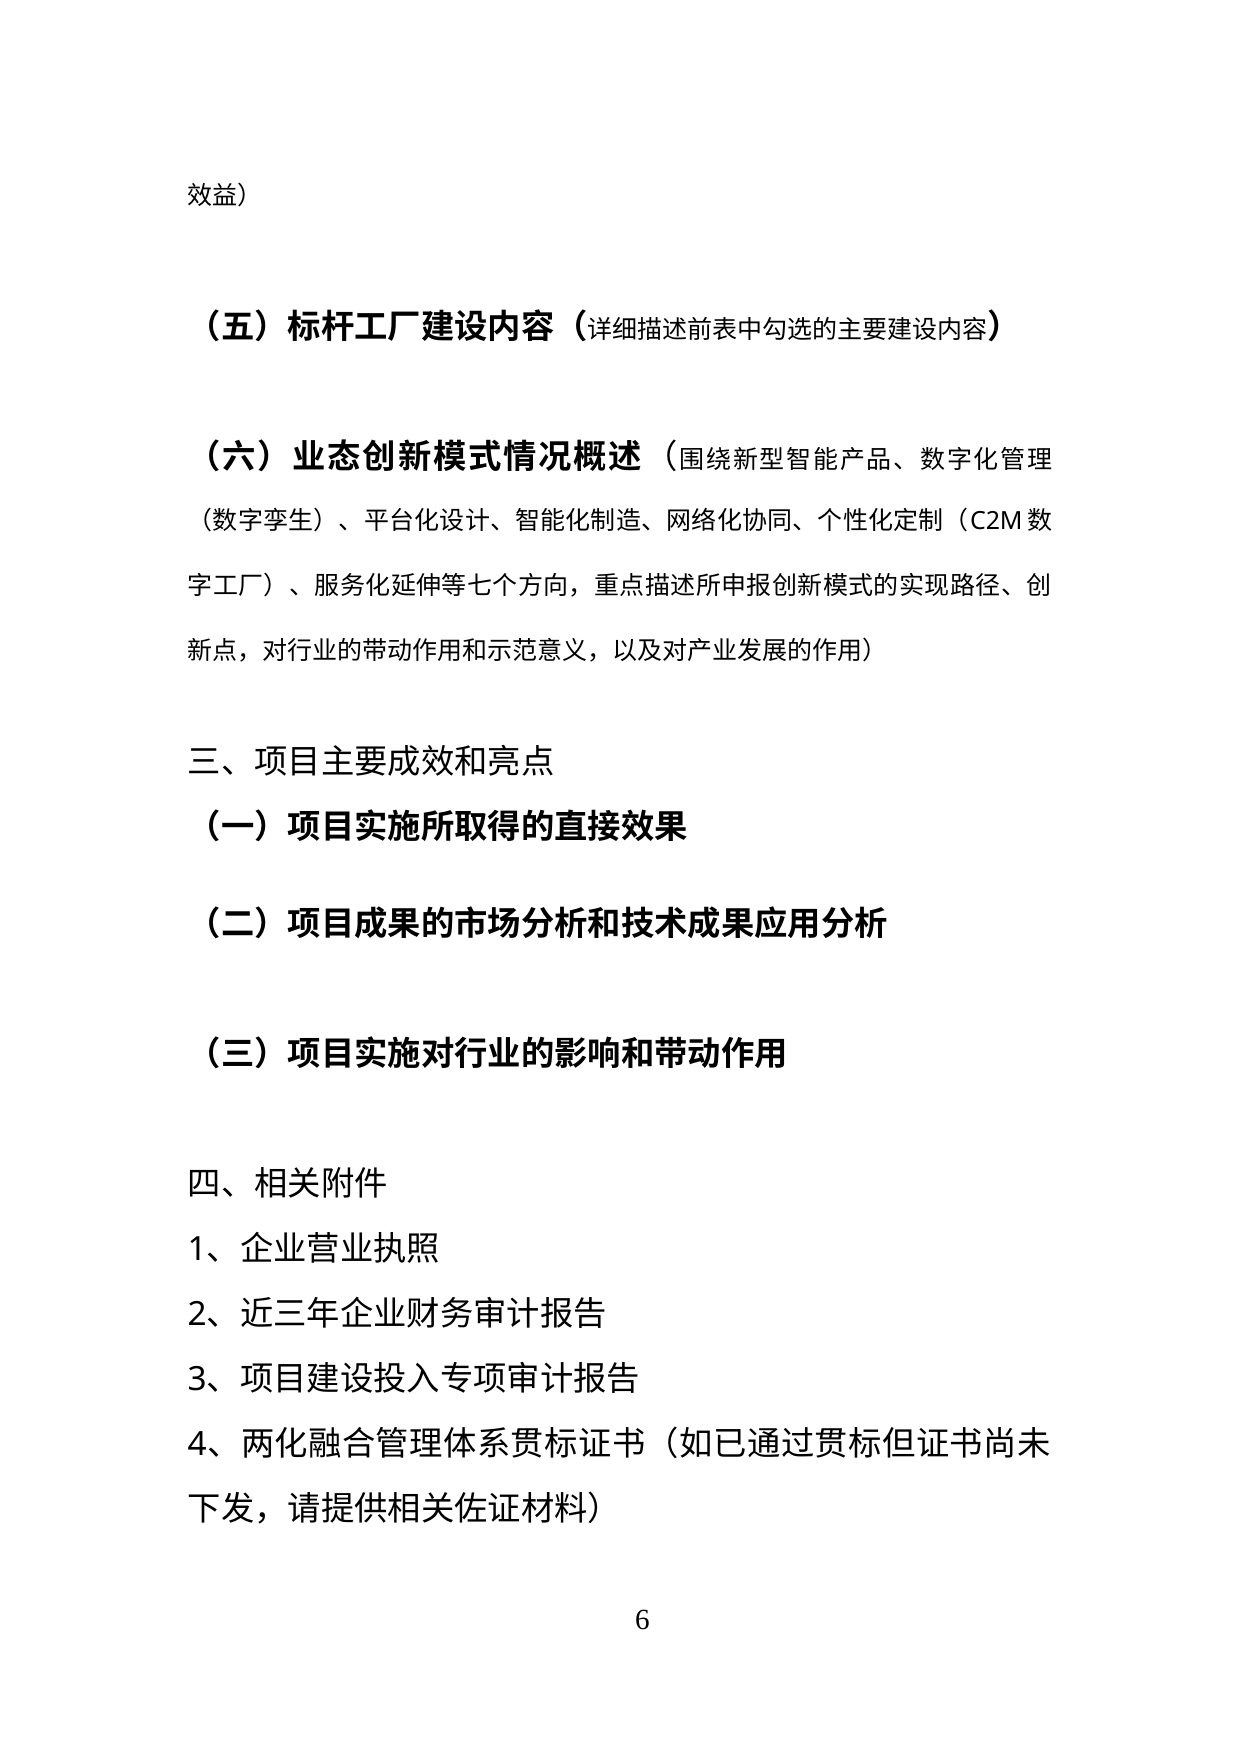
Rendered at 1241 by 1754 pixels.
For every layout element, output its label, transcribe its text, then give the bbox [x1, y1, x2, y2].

text （三）项目实施对行业的影响和带动作用 [187, 1019, 1053, 1084]
text 1、企业营业执照 [187, 1214, 1053, 1279]
text （六）业态创新模式情况概述（围绕新型智能产品、数字化管理（数字孪生）、平台化设计、智能化制造、网络化协同、个性化定制（C2M数字工厂）、服务化延伸等七个方向，重点描述所申报创新模式的实现路径、创新点，对行业的带动作用和示范意义，以及对产业发展的作用） [187, 421, 1053, 681]
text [187, 161, 1053, 226]
text 三、项目主要成效和亮点 [187, 726, 1053, 791]
text （一）项目实施所取得的直接效果 [187, 791, 1053, 856]
text 4、两化融合管理体系贯标证书（如已通过贯标但证书尚未下发，请提供相关佐证材料） [187, 1409, 1053, 1539]
text （二）项目成果的市场分析和技术成果应用分析 [187, 889, 1053, 954]
text 3、项目建设投入专项审计报告 [187, 1344, 1053, 1409]
text 2、近三年企业财务审计报告 [187, 1279, 1053, 1344]
text 四、相关附件 [187, 1149, 1053, 1214]
text （五）标杆工厂建设内容（详细描述前表中勾选的主要建设内容） [187, 291, 1053, 356]
